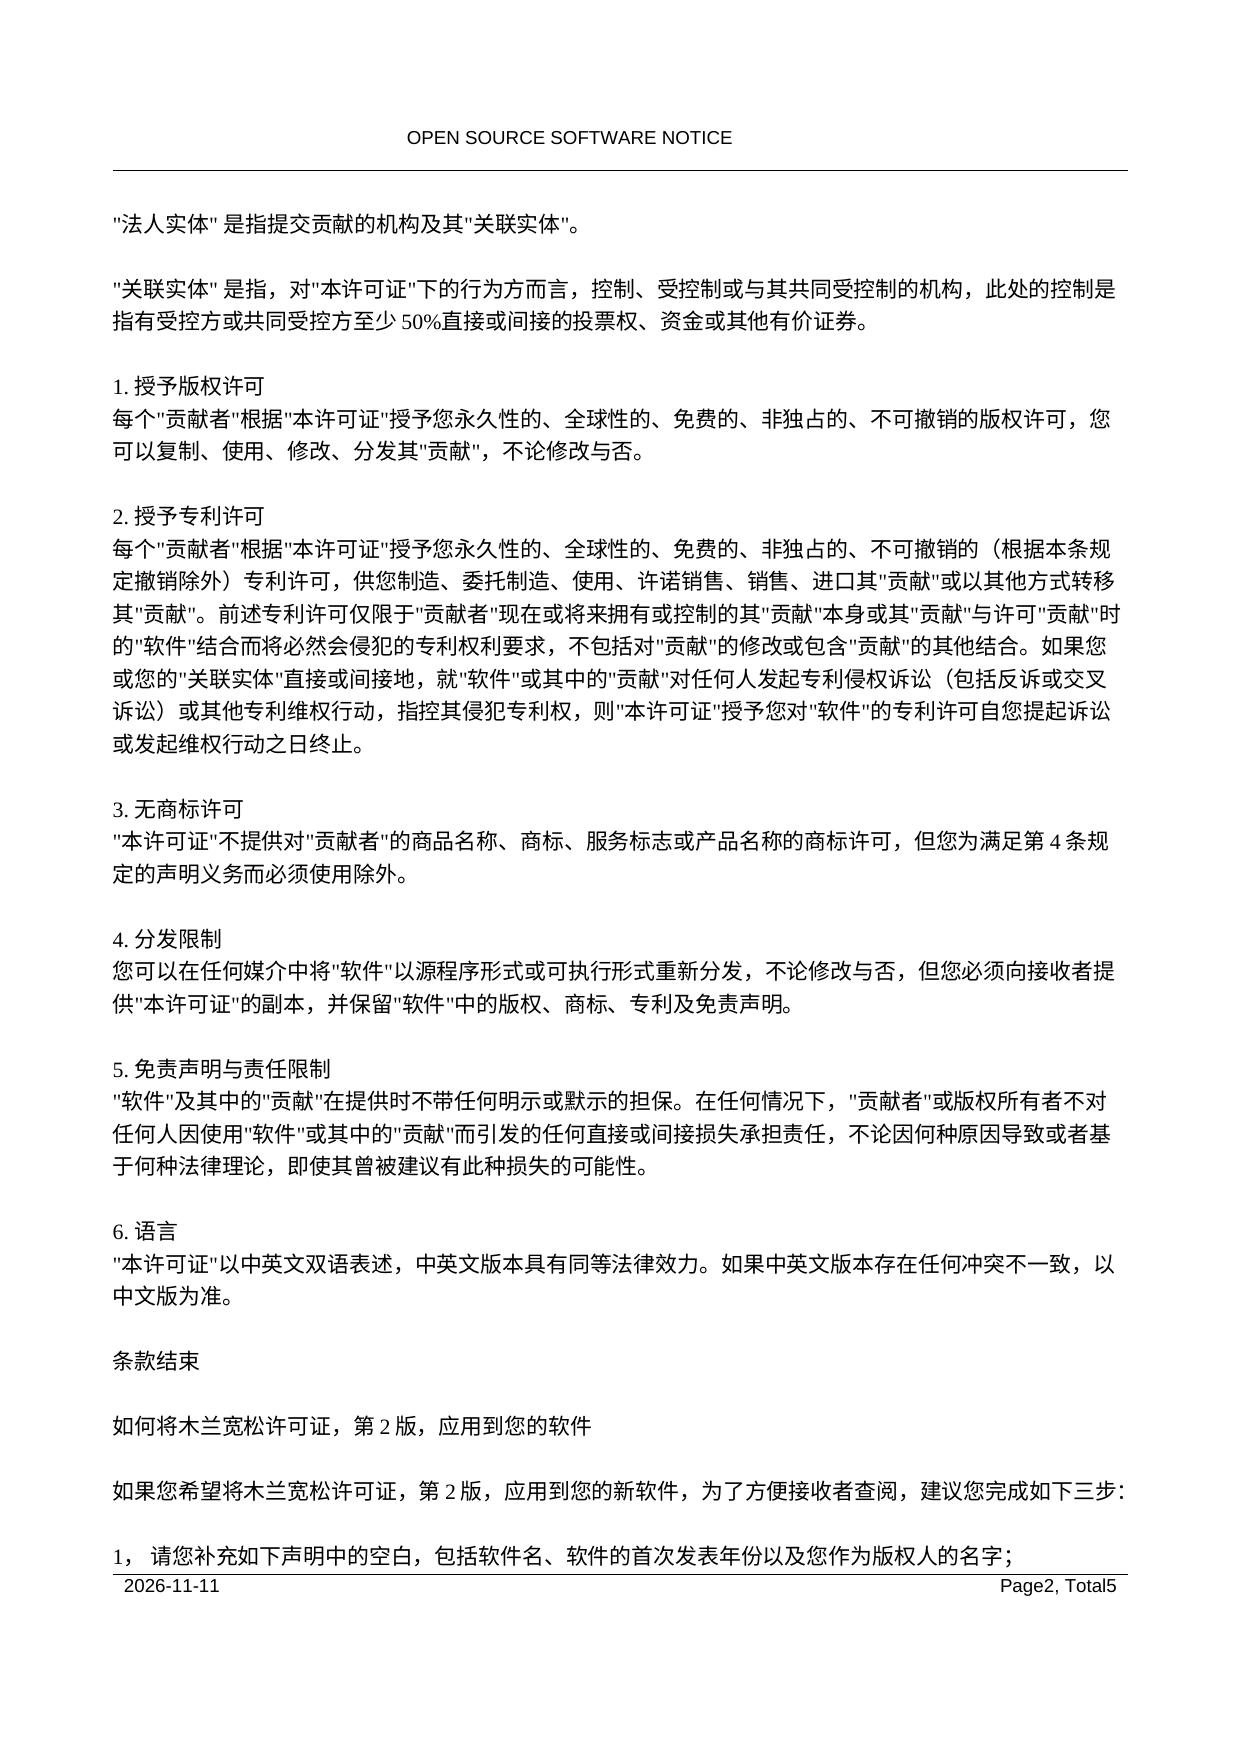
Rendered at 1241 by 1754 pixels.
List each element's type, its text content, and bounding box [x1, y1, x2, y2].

text 1， 请您补充如下声明中的空白，包括软件名、软件的首次发表年份以及您作为版权人的名字； [112, 1539, 1128, 1571]
text 如果您希望将木兰宽松许可证，第2版，应用到您的新软件，为了方便接收者查阅，建议您完成如下三步： [112, 1474, 1128, 1506]
text 3. 无商标许可 [112, 791, 1128, 824]
text 每个"贡献者"根据"本许可证"授予您永久性的、全球性的、免费的、非独占的、不可撤销的（根据本条规定撤销除外）专利许可，供您制造、委托制造、使用、许诺销售、销售、进口其"贡献"或以其他方式转移其"贡献"。前述专利许可仅限于"贡献者"现在或将来拥有或控制的其"贡献"本身或其"贡献"与许可"贡献"时的"软件"结合而将必然会侵犯的专利权利要求，不包括对"贡献"的修改或包含"贡献"的其他结合。如果您或您的"关联实体"直接或间接地，就"软件"或其中的"贡献"对任何人发起专利侵权诉讼（包括反诉或交叉诉讼）或其他专利维权行动，指控其侵犯专利权，则"本许可证"授予您对"软件"的专利许可自您提起诉讼或发起维权行动之日终止。 [112, 531, 1128, 759]
text 4. 分发限制 [112, 921, 1128, 954]
text 6. 语言 [112, 1214, 1128, 1246]
text "关联实体" 是指，对"本许可证"下的行为方而言，控制、受控制或与其共同受控制的机构，此处的控制是指有受控方或共同受控方至少50%直接或间接的投票权、资金或其他有价证券。 [112, 271, 1128, 336]
text "本许可证"不提供对"贡献者"的商品名称、商标、服务标志或产品名称的商标许可，但您为满足第4条规定的声明义务而必须使用除外。 [112, 824, 1128, 889]
text 1. 授予版权许可 [112, 369, 1128, 401]
text "法人实体" 是指提交贡献的机构及其"关联实体"。 [112, 206, 1128, 239]
text "软件"及其中的"贡献"在提供时不带任何明示或默示的担保。在任何情况下，"贡献者"或版权所有者不对任何人因使用"软件"或其中的"贡献"而引发的任何直接或间接损失承担责任，不论因何种原因导致或者基于何种法律理论，即使其曾被建议有此种损失的可能性。 [112, 1084, 1128, 1181]
text 您可以在任何媒介中将"软件"以源程序形式或可执行形式重新分发，不论修改与否，但您必须向接收者提供"本许可证"的副本，并保留"软件"中的版权、商标、专利及免责声明。 [112, 954, 1128, 1019]
text "本许可证"以中英文双语表述，中英文版本具有同等法律效力。如果中英文版本存在任何冲突不一致，以中文版为准。 [112, 1246, 1128, 1311]
text 每个"贡献者"根据"本许可证"授予您永久性的、全球性的、免费的、非独占的、不可撤销的版权许可，您可以复制、使用、修改、分发其"贡献"，不论修改与否。 [112, 401, 1128, 466]
text 条款结束 [112, 1344, 1128, 1376]
text 5. 免责声明与责任限制 [112, 1051, 1128, 1084]
text 2. 授予专利许可 [112, 499, 1128, 531]
text 如何将木兰宽松许可证，第2版，应用到您的软件 [112, 1409, 1128, 1441]
